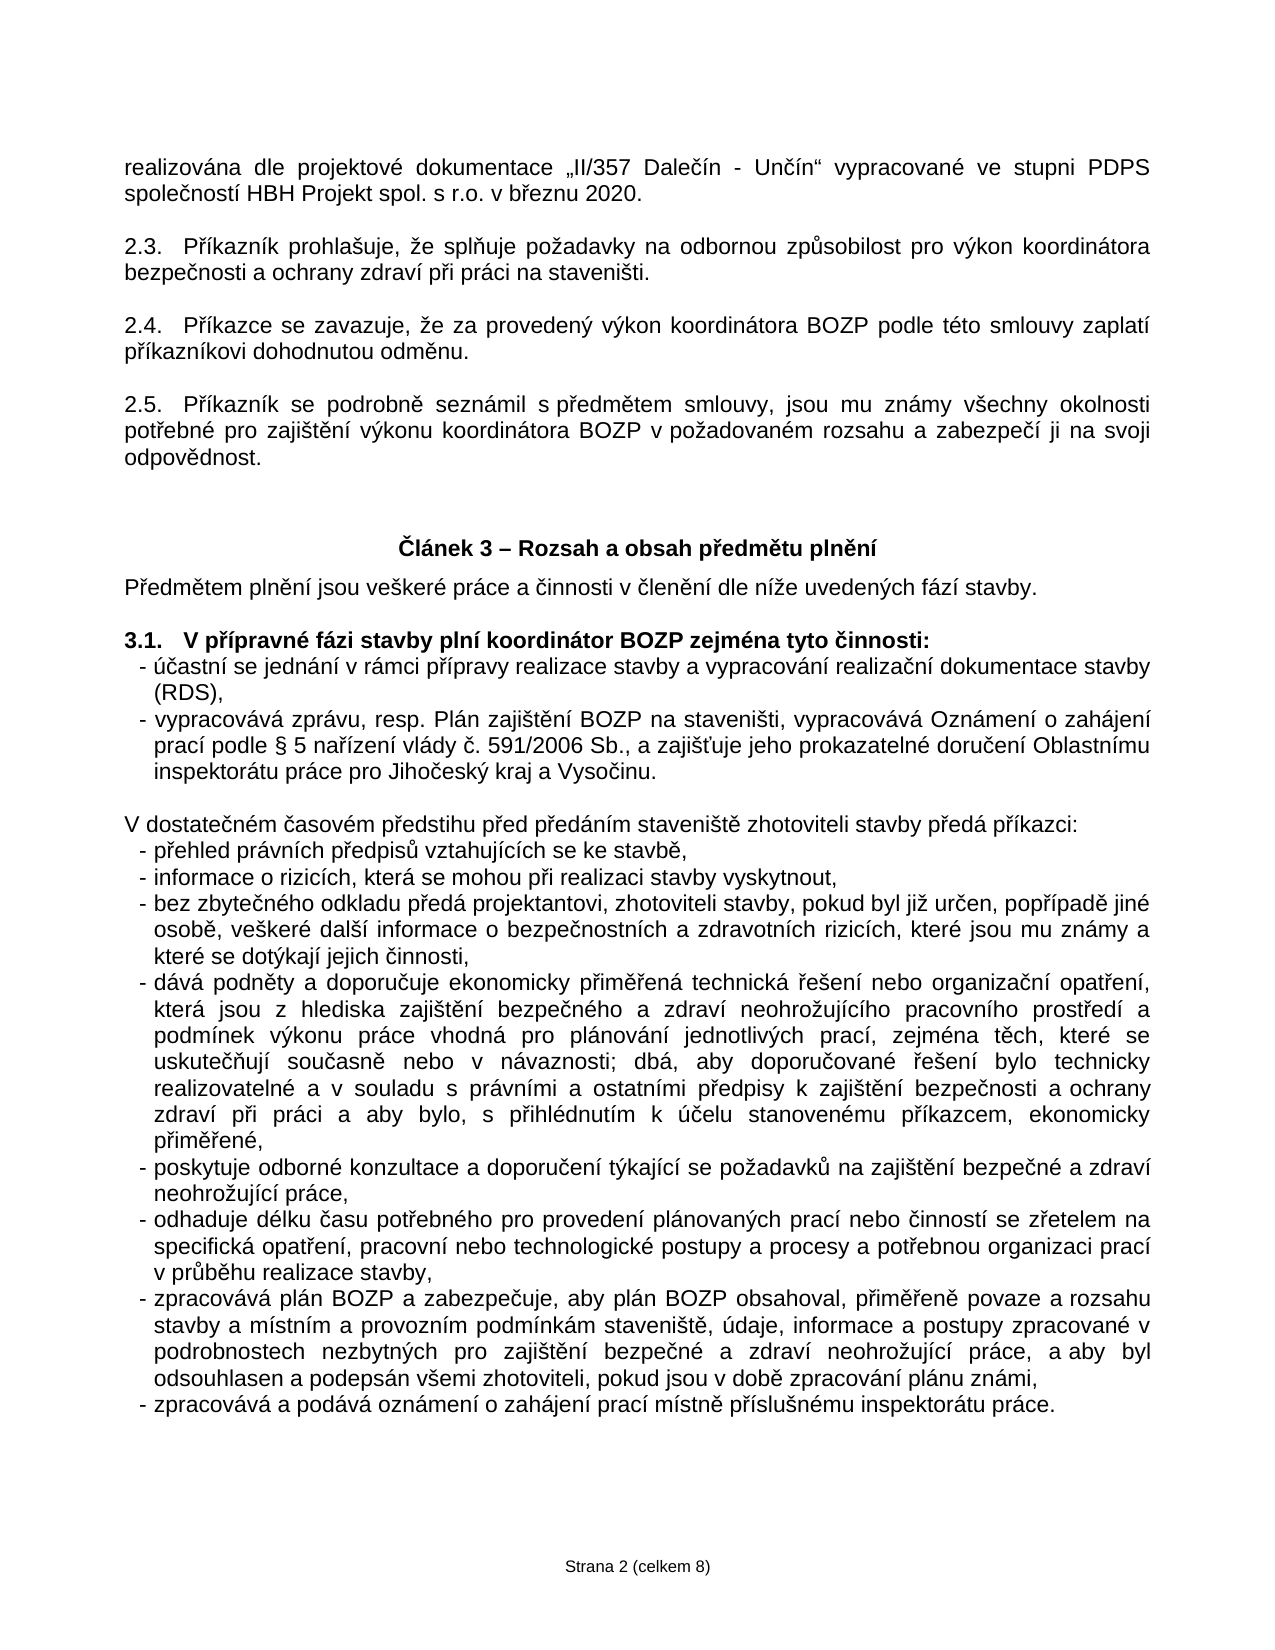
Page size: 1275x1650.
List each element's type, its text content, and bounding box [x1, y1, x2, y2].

text Článek 3 – Rozsah a obsah předmětu plnění [124, 535, 1151, 561]
text - přehled právních předpisů vztahujících se ke stavbě, [139, 837, 1151, 864]
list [124, 153, 1151, 206]
text - zpracovává a podává oznámení o zahájení prací místně příslušnému inspektorátu práce. [139, 1391, 1151, 1417]
text - zpracovává plán BOZP a zabezpečuje, aby plán BOZP obsahoval, přiměřeně povaze a rozsahu stavby a místním a provozním podmínkám staveniště, údaje, informace a postupy zpracované v podrobnostech nezbytných pro zajištění bezpečné a zdraví neohrožující práce, a aby byl odsouhlasen a podepsán všemi zhotoviteli, pokud jsou v době zpracování plánu známi, [139, 1285, 1151, 1391]
text 3.1. V přípravné fázi stavby plní koordinátor BOZP zejména tyto činnosti: [124, 627, 1151, 653]
text - informace o rizicích, která se mohou při realizaci stavby vyskytnout, [139, 864, 1151, 890]
list Příkazník se podrobně seznámil s předmětem smlouvy, jsou mu známy všechny okolnosti potřebné pro zajištění výkonu koordinátora BOZP v požadovaném rozsahu a zabezpečí ji na svoji odpovědnost. [124, 391, 1151, 470]
list Příkazce se zavazuje, že za provedený výkon koordinátora BOZP podle této smlouvy zaplatí příkazníkovi dohodnutou odměnu. [124, 312, 1151, 364]
list Příkazník prohlašuje, že splňuje požadavky na odbornou způsobilost pro výkon koordinátora bezpečnosti a ochrany zdraví při práci na staveništi. [124, 233, 1151, 285]
text - bez zbytečného odkladu předá projektantovi, zhotoviteli stavby, pokud byl již určen, popřípadě jiné osobě, veškeré další informace o bezpečnostních a zdravotních rizicích, které jsou mu známy a které se dotýkají jejich činnosti, [139, 890, 1151, 969]
text - vypracovává zprávu, resp. Plán zajištění BOZP na staveništi, vypracovává Oznámení o zahájení prací podle § 5 nařízení vlády č. 591/2006 Sb., a zajišťuje jeho prokazatelné doručení Oblastnímu inspektorátu práce pro Jihočeský kraj a Vysočinu. [139, 706, 1151, 785]
text Předmětem plnění jsou veškeré práce a činnosti v členění dle níže uvedených fází stavby. [124, 574, 1151, 600]
text - poskytuje odborné konzultace a doporučení týkající se požadavků na zajištění bezpečné a zdraví neohrožující práce, [139, 1154, 1151, 1206]
text - odhaduje délku času potřebného pro provedení plánovaných prací nebo činností se zřetelem na specifická opatření, pracovní nebo technologické postupy a procesy a potřebnou organizaci prací v průběhu realizace stavby, [139, 1206, 1151, 1285]
text - dává podněty a doporučuje ekonomicky přiměřená technická řešení nebo organizační opatření, která jsou z hlediska zajištění bezpečného a zdraví neohrožujícího pracovního prostředí a podmínek výkonu práce vhodná pro plánování jednotlivých prací, zejména těch, které se uskutečňují současně nebo v návaznosti; dbá, aby doporučované řešení bylo technicky realizovatelné a v souladu s právními a ostatními předpisy k zajištění bezpečnosti a ochrany zdraví při práci a aby bylo, s přihlédnutím k účelu stanovenému příkazcem, ekonomicky přiměřené, [139, 969, 1151, 1154]
text - účastní se jednání v rámci přípravy realizace stavby a vypracování realizační dokumentace stavby (RDS), [139, 653, 1151, 706]
text V dostatečném časovém předstihu před předáním staveniště zhotoviteli stavby předá příkazci: [124, 811, 1151, 837]
